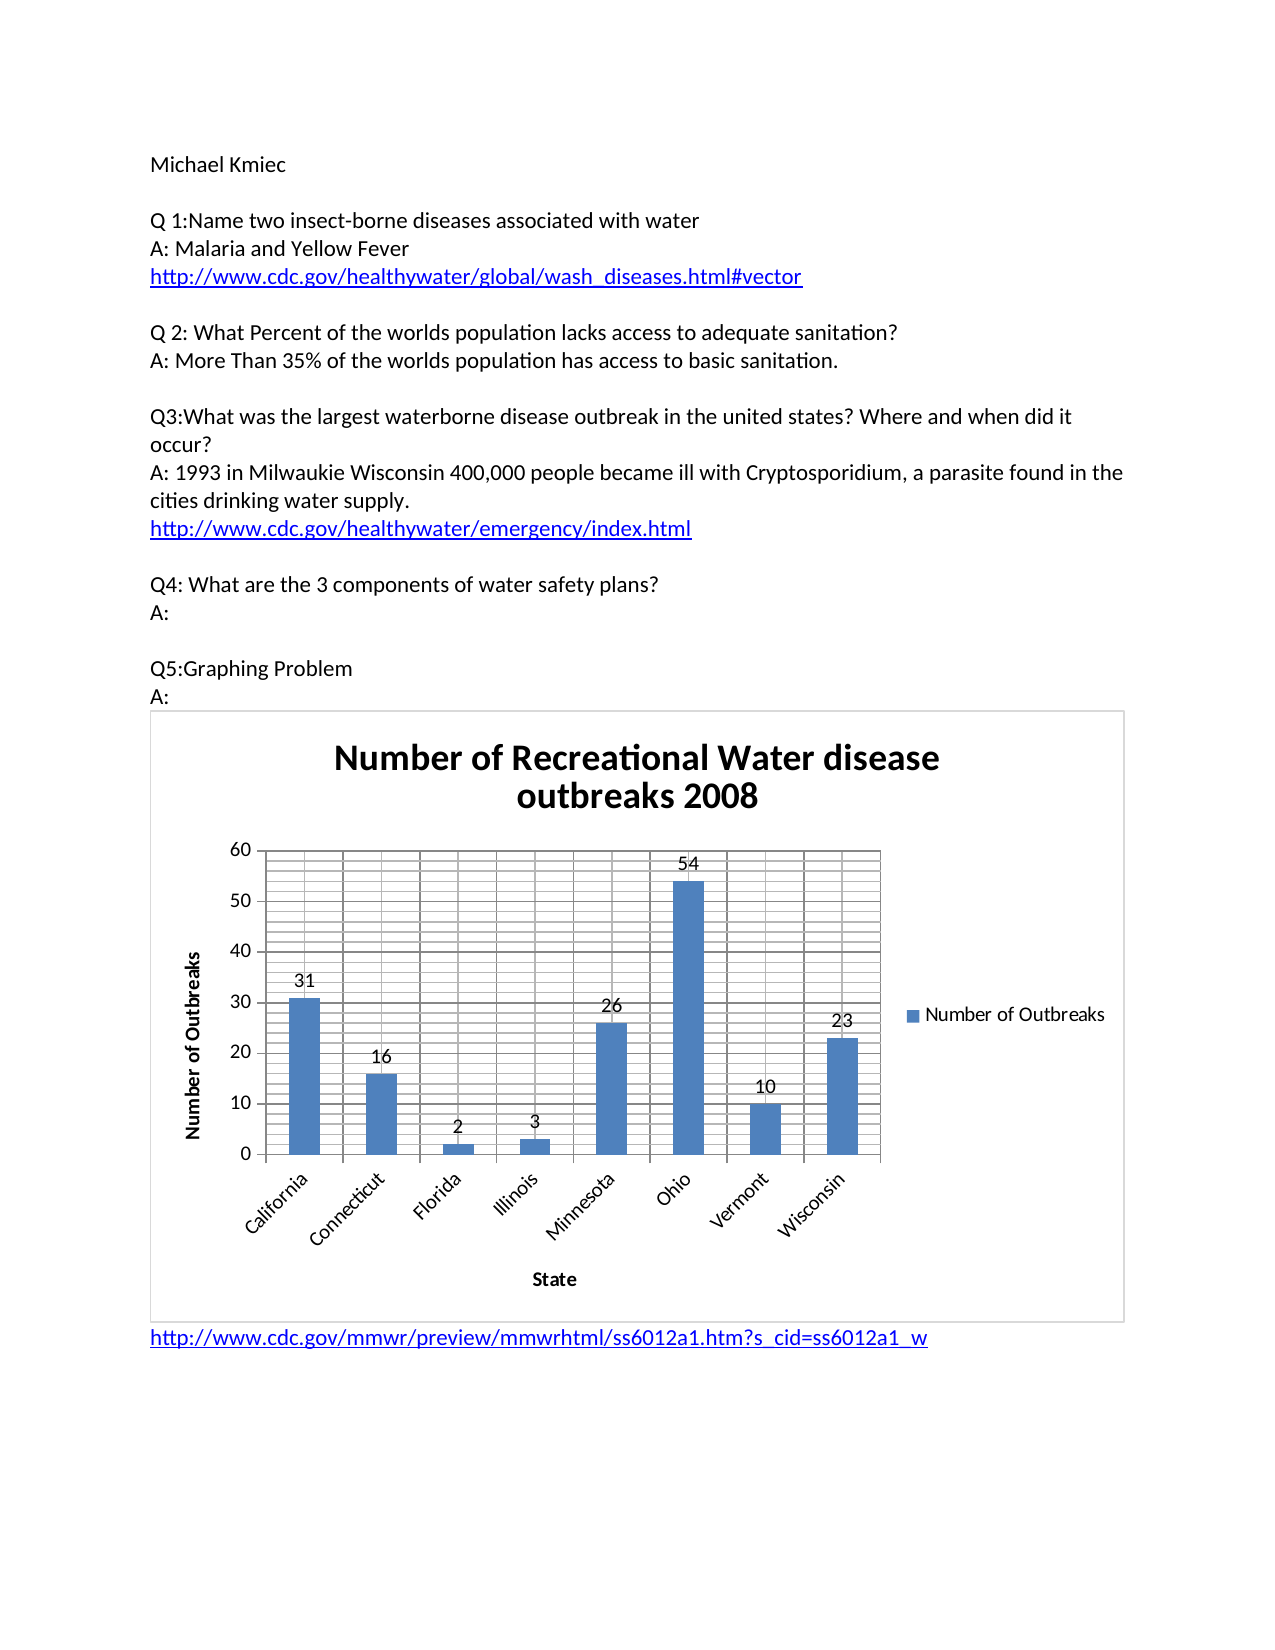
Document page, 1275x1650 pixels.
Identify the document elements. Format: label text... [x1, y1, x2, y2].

text A: Malaria and Yellow Fever [150, 234, 1125, 262]
text A: [150, 682, 1125, 710]
text Q 2: What Percent of the worlds population lacks access to adequate sanitation? [150, 318, 1125, 346]
text Michael Kmiec [150, 150, 1125, 178]
text A: [150, 598, 1125, 626]
text A: 1993 in Milwaukie Wisconsin 400,000 people became ill with Cryptosporidium, a parasite found in the cities drinking water supply. [150, 458, 1125, 514]
text Q4: What are the 3 components of water safety plans? [150, 570, 1125, 598]
text Q3:What was the largest waterborne disease outbreak in the united states? Where and when did it occur? [150, 402, 1125, 458]
text A: More Than 35% of the worlds population has access to basic sanitation. [150, 346, 1125, 374]
text http://www.cdc.gov/healthywater/emergency/index.html [150, 514, 1125, 542]
text Q 1:Name two insect-borne diseases associated with water [150, 206, 1125, 234]
text http://www.cdc.gov/healthywater/global/wash_diseases.html#vector [150, 262, 1125, 290]
text http://www.cdc.gov/mmwr/preview/mmwrhtml/ss6012a1.htm?s_cid=ss6012a1_w [150, 1323, 1125, 1351]
text Q5:Graphing Problem [150, 654, 1125, 682]
